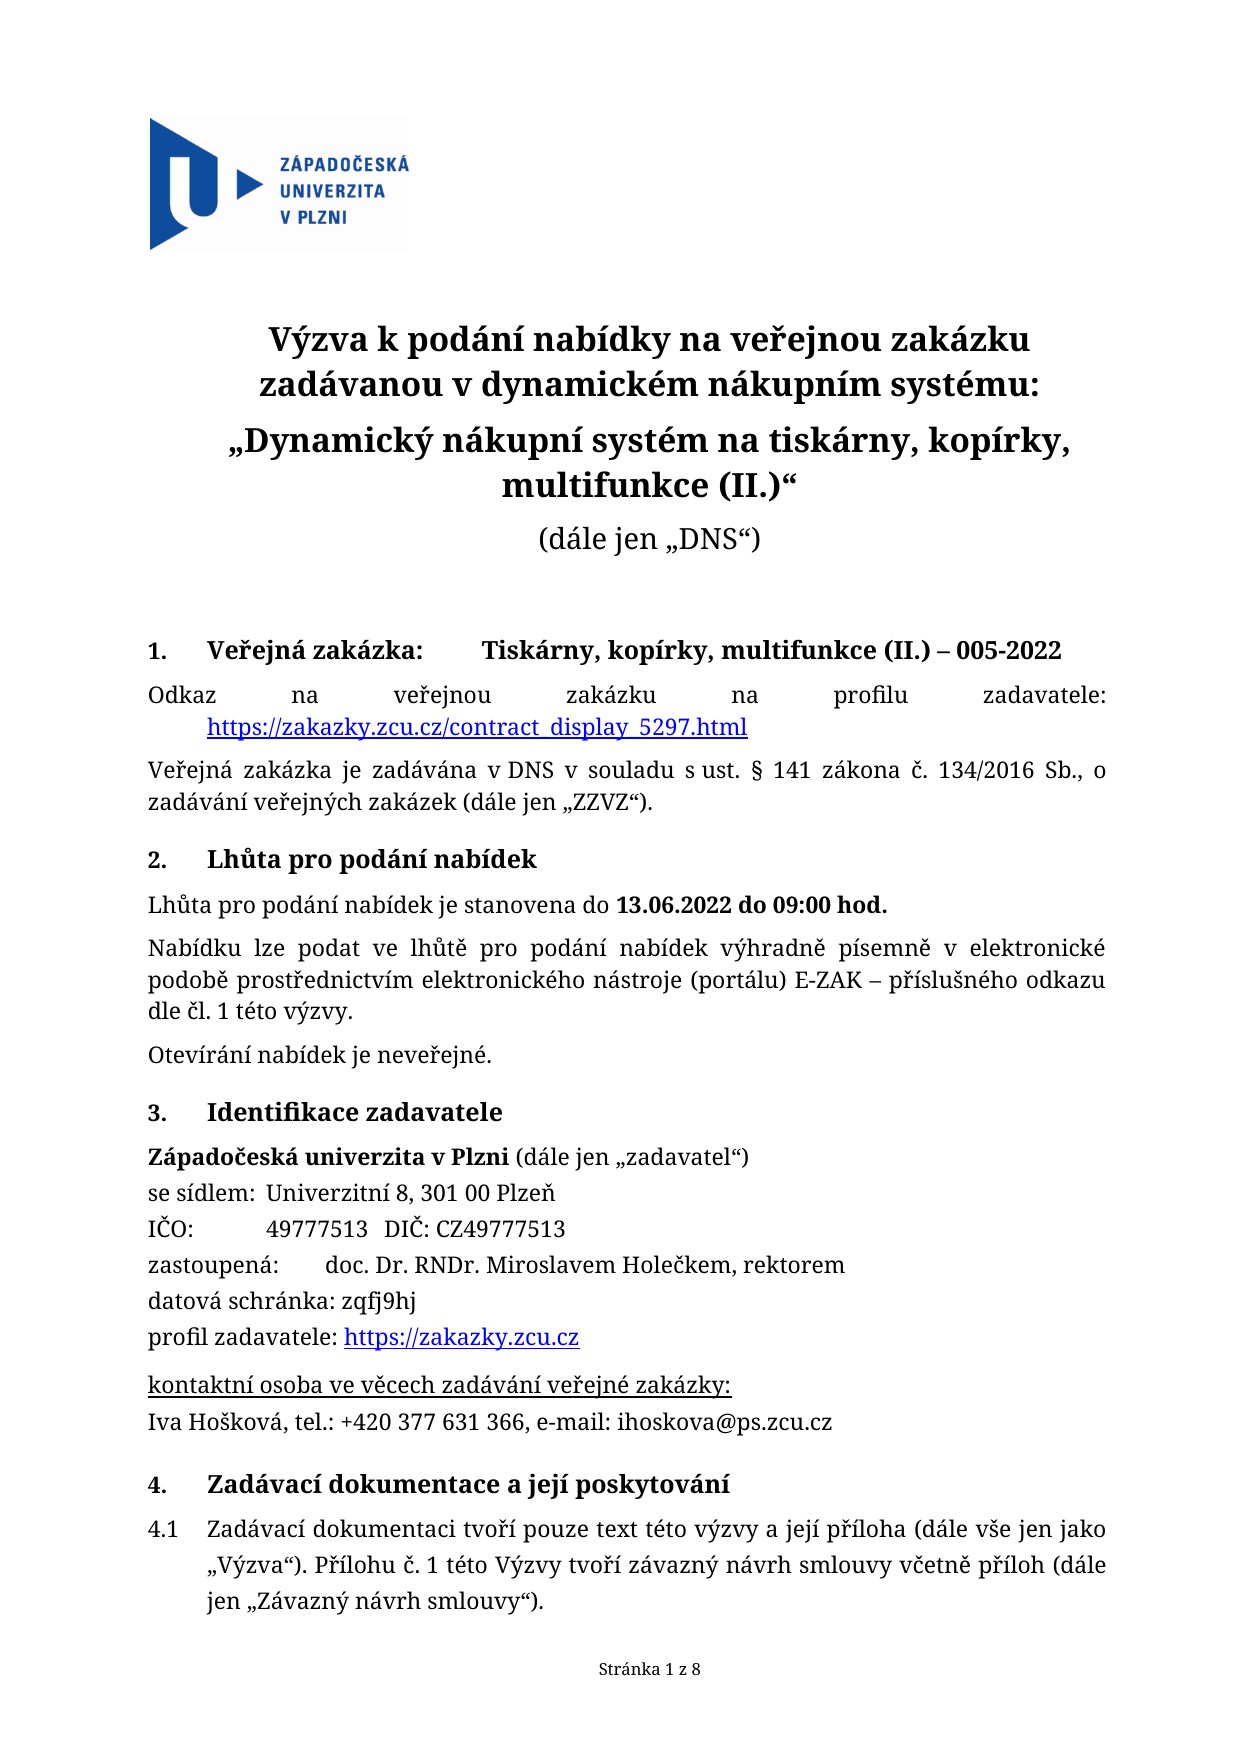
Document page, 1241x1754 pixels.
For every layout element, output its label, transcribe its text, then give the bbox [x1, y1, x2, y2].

text Západočeská univerzita v Plzni (dále jen „zadavatel“) [148, 1141, 1107, 1173]
text Výzva k podání nabídky na veřejnou zakázku zadávanou v dynamickém nákupním systému: [192, 316, 1107, 406]
text datová schránka: zqfj9hj [148, 1285, 1107, 1316]
subtitle Identifikace zadavatele [148, 1095, 1107, 1129]
text Otevírání nabídek je neveřejné. [148, 1038, 1107, 1070]
text Iva Hošková, tel.: +420 377 631 366, e-mail: ihoskova@ps.zcu.cz [148, 1405, 1107, 1437]
text „Dynamický nákupní systém na tiskárny, kopírky, multifunkce (II.)“ [192, 417, 1107, 508]
list Zadávací dokumentaci tvoří pouze text této výzvy a její příloha (dále vše jen jako „Výzva“). Přílohu č. 1 této Výzvy tvoří závazný návrh smlouvy včetně příloh (dále jen „Závazný návrh smlouvy“). [148, 1513, 1107, 1616]
text (dále jen „DNS“) [192, 518, 1107, 558]
text Nabídku lze podat ve lhůtě pro podání nabídek výhradně písemně v elektronické podobě prostřednictvím elektronického nástroje (portálu) E-ZAK – příslušného odkazu dle čl. 1 této výzvy. [148, 932, 1107, 1026]
picture [150, 118, 409, 250]
text kontaktní osoba ve věcech zadávání veřejné zakázky: [148, 1369, 1107, 1401]
text Odkaz na veřejnou zakázku na profilu zadavatele: https://zakazky.zcu.cz/contract_display_5297.html [148, 679, 1107, 742]
text se sídlem: Univerzitní 8, 301 00 Plzeň [148, 1177, 1107, 1208]
subtitle Zadávací dokumentace a její poskytování [148, 1466, 1107, 1500]
subtitle Lhůta pro podání nabídek [148, 842, 1107, 876]
text Lhůta pro podání nabídek je stanovena do 13.06.2022 do 09:00 hod. [148, 888, 1107, 920]
text profil zadavatele: https://zakazky.zcu.cz [148, 1321, 1107, 1352]
text Veřejná zakázka je zadávána v DNS v souladu s ust. § 141 zákona č. 134/2016 Sb., o zadávání veřejných zakázek (dále jen „ZZVZ“). [148, 754, 1107, 817]
text zastoupená: doc. Dr. RNDr. Miroslavem Holečkem, rektorem [148, 1249, 1107, 1280]
subtitle Veřejná zakázka: Tiskárny, kopírky, multifunkce (II.) – 005-2022 [148, 633, 1107, 667]
text IČO: 49777513 DIČ: CZ49777513 [148, 1213, 1107, 1244]
